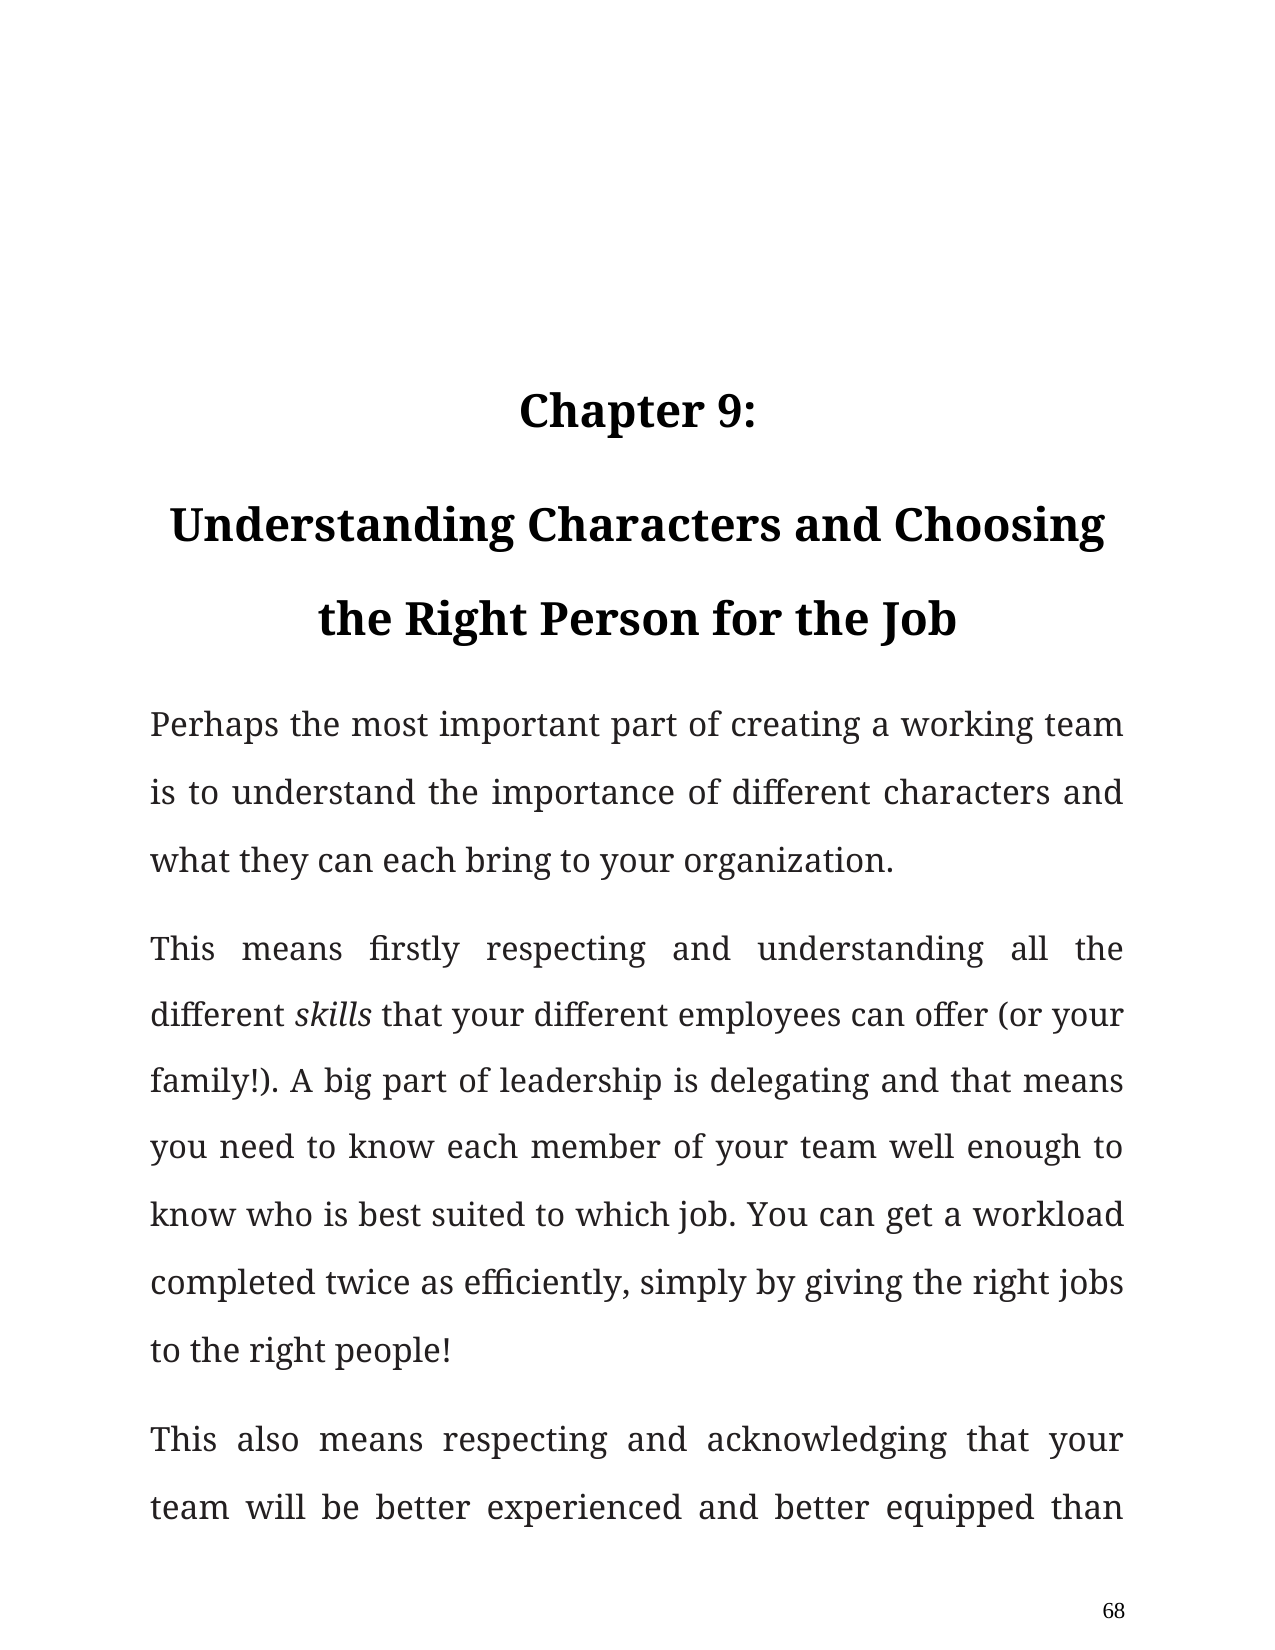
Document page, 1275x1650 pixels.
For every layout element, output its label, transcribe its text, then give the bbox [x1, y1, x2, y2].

text Perhaps the most important part of creating a working team is to understand the importance of different characters and what they can each bring to your organization. [150, 701, 1125, 882]
text Chapter 9: [150, 378, 1125, 441]
text Understanding Characters and Choosing the Right Person for the Job [150, 493, 1125, 649]
text This means firstly respecting and understanding all the different skills that your different employees can offer (or your family!). A big part of leadership is delegating and that means you need to know each member of your team well enough to know who is best suited to which job. You can get a workload completed twice as efficiently, simply by giving the right jobs to the right people! [150, 926, 1125, 1372]
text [150, 1416, 1125, 1529]
